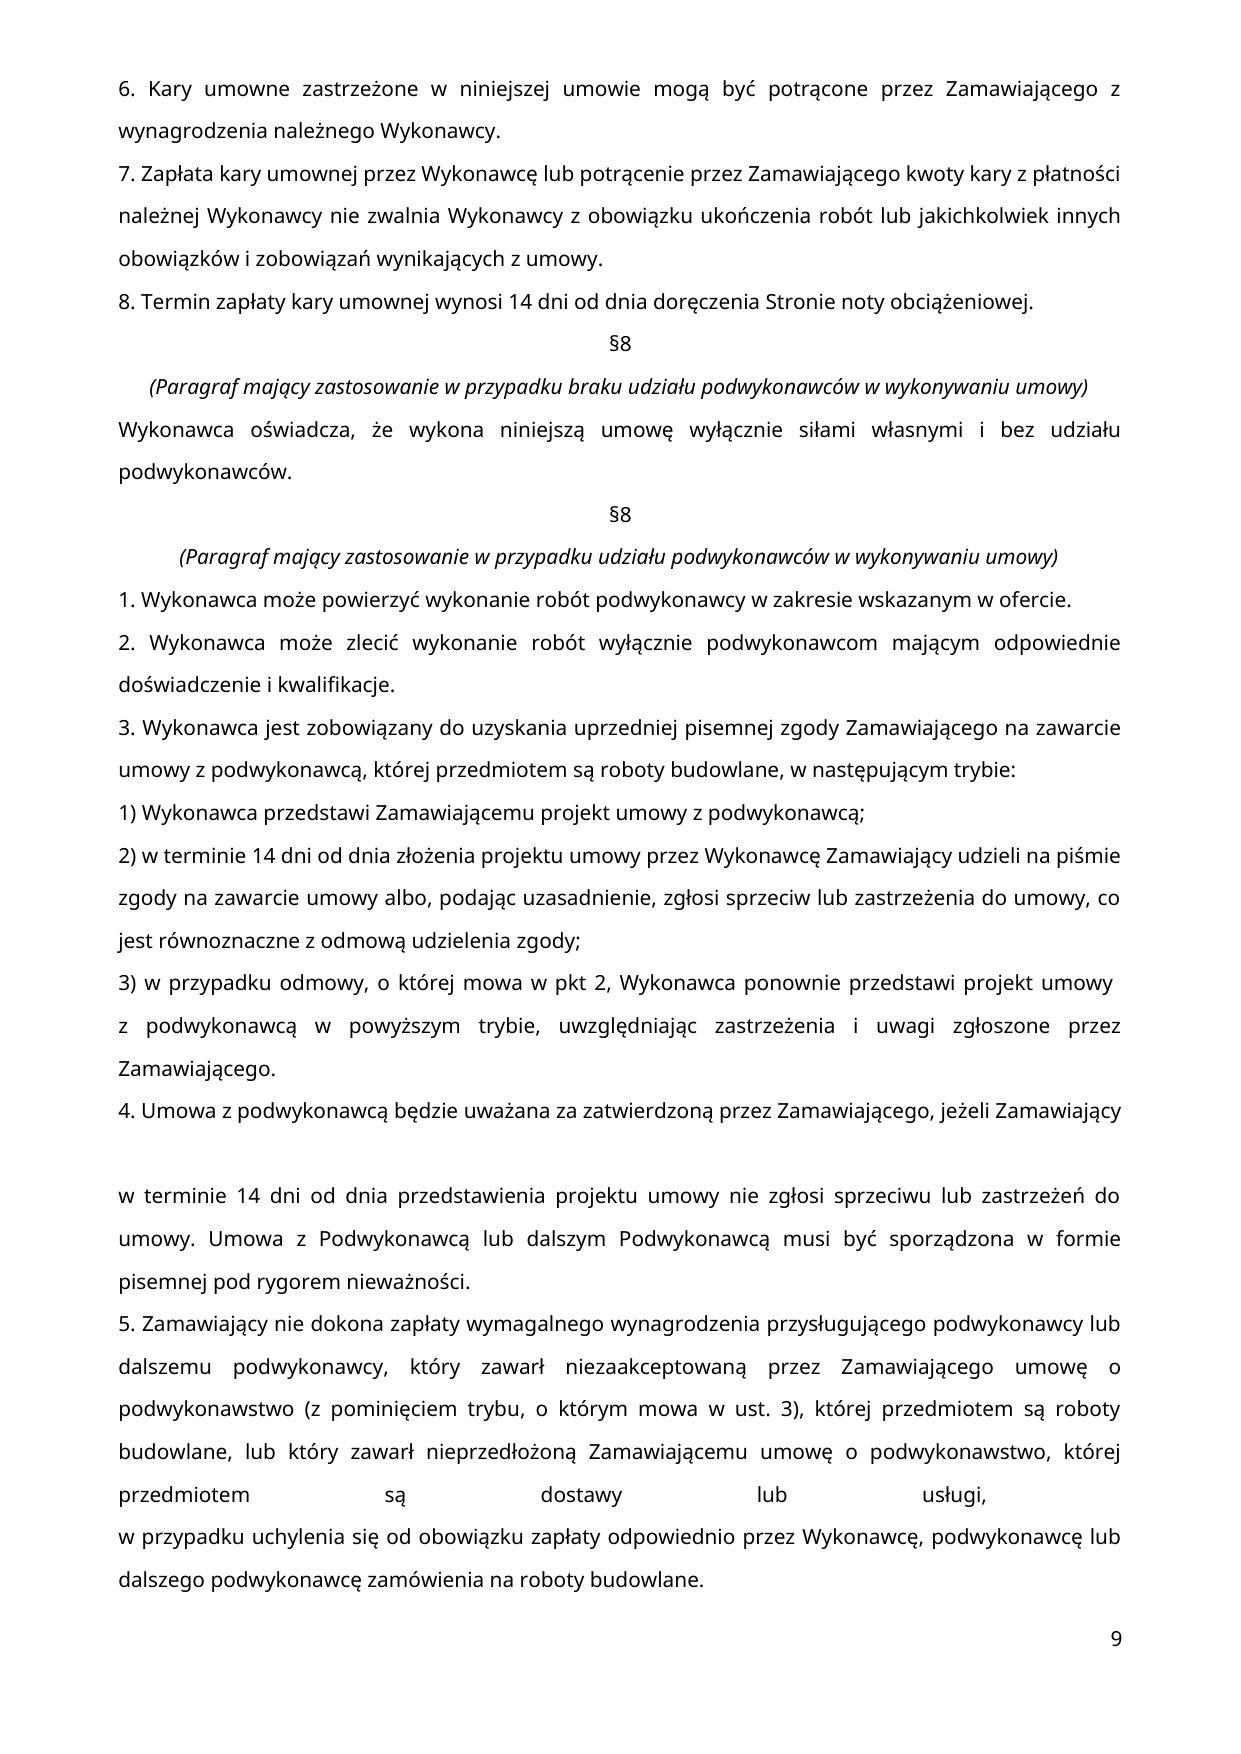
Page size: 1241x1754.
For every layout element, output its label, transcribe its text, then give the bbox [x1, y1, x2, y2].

text 1) Wykonawca przedstawi Zamawiającemu projekt umowy z podwykonawcą; [118, 798, 1122, 827]
text 6. Kary umowne zastrzeżone w niniejszej umowie mogą być potrącone przez Zamawiającego z wynagrodzenia należnego Wykonawcy. [118, 74, 1122, 145]
text 1. Wykonawca może powierzyć wykonanie robót podwykonawcy w zakresie wskazanym w ofercie. [118, 585, 1122, 613]
text 4. Umowa z podwykonawcą będzie uważana za zatwierdzoną przez Zamawiającego, jeżeli Zamawiający w terminie 14 dni od dnia przedstawienia projektu umowy nie zgłosi sprzeciwu lub zastrzeżeń do umowy. Umowa z Podwykonawcą lub dalszym Podwykonawcą musi być sporządzona w formie pisemnej pod rygorem nieważności. [118, 1096, 1122, 1295]
text §8 [118, 500, 1122, 528]
text 8. Termin zapłaty kary umownej wynosi 14 dni od dnia doręczenia Stronie noty obciążeniowej. [118, 287, 1122, 315]
text 2) w terminie 14 dni od dnia złożenia projektu umowy przez Wykonawcę Zamawiający udzieli na piśmie zgody na zawarcie umowy albo, podając uzasadnienie, zgłosi sprzeciw lub zastrzeżenia do umowy, co jest równoznaczne z odmową udzielenia zgody; [118, 841, 1122, 954]
text 3) w przypadku odmowy, o której mowa w pkt 2, Wykonawca ponownie przedstawi projekt umowy z podwykonawcą w powyższym trybie, uwzględniając zastrzeżenia i uwagi zgłoszone przez Zamawiającego. [118, 968, 1122, 1082]
text 7. Zapłata kary umownej przez Wykonawcę lub potrącenie przez Zamawiającego kwoty kary z płatności należnej Wykonawcy nie zwalnia Wykonawcy z obowiązku ukończenia robót lub jakichkolwiek innych obowiązków i zobowiązań wynikających z umowy. [118, 159, 1122, 273]
text (Paragraf mający zastosowanie w przypadku udziału podwykonawców w wykonywaniu umowy) [118, 542, 1122, 571]
text 5. Zamawiający nie dokona zapłaty wymagalnego wynagrodzenia przysługującego podwykonawcy lub dalszemu podwykonawcy, który zawarł niezaakceptowaną przez Zamawiającego umowę o podwykonawstwo (z pominięciem trybu, o którym mowa w ust. 3), której przedmiotem są roboty budowlane, lub który zawarł nieprzedłożoną Zamawiającemu umowę o podwykonawstwo, której przedmiotem są dostawy lub usługi, w przypadku uchylenia się od obowiązku zapłaty odpowiednio przez Wykonawcę, podwykonawcę lub dalszego podwykonawcę zamówienia na roboty budowlane. [118, 1309, 1122, 1593]
text (Paragraf mający zastosowanie w przypadku braku udziału podwykonawców w wykonywaniu umowy) [118, 372, 1122, 401]
text §8 [118, 329, 1122, 358]
text 3. Wykonawca jest zobowiązany do uzyskania uprzedniej pisemnej zgody Zamawiającego na zawarcie umowy z podwykonawcą, której przedmiotem są roboty budowlane, w następującym trybie: [118, 713, 1122, 784]
text Wykonawca oświadcza, że wykona niniejszą umowę wyłącznie siłami własnymi i bez udziału podwykonawców. [118, 415, 1122, 486]
text 2. Wykonawca może zlecić wykonanie robót wyłącznie podwykonawcom mającym odpowiednie doświadczenie i kwalifikacje. [118, 628, 1122, 699]
